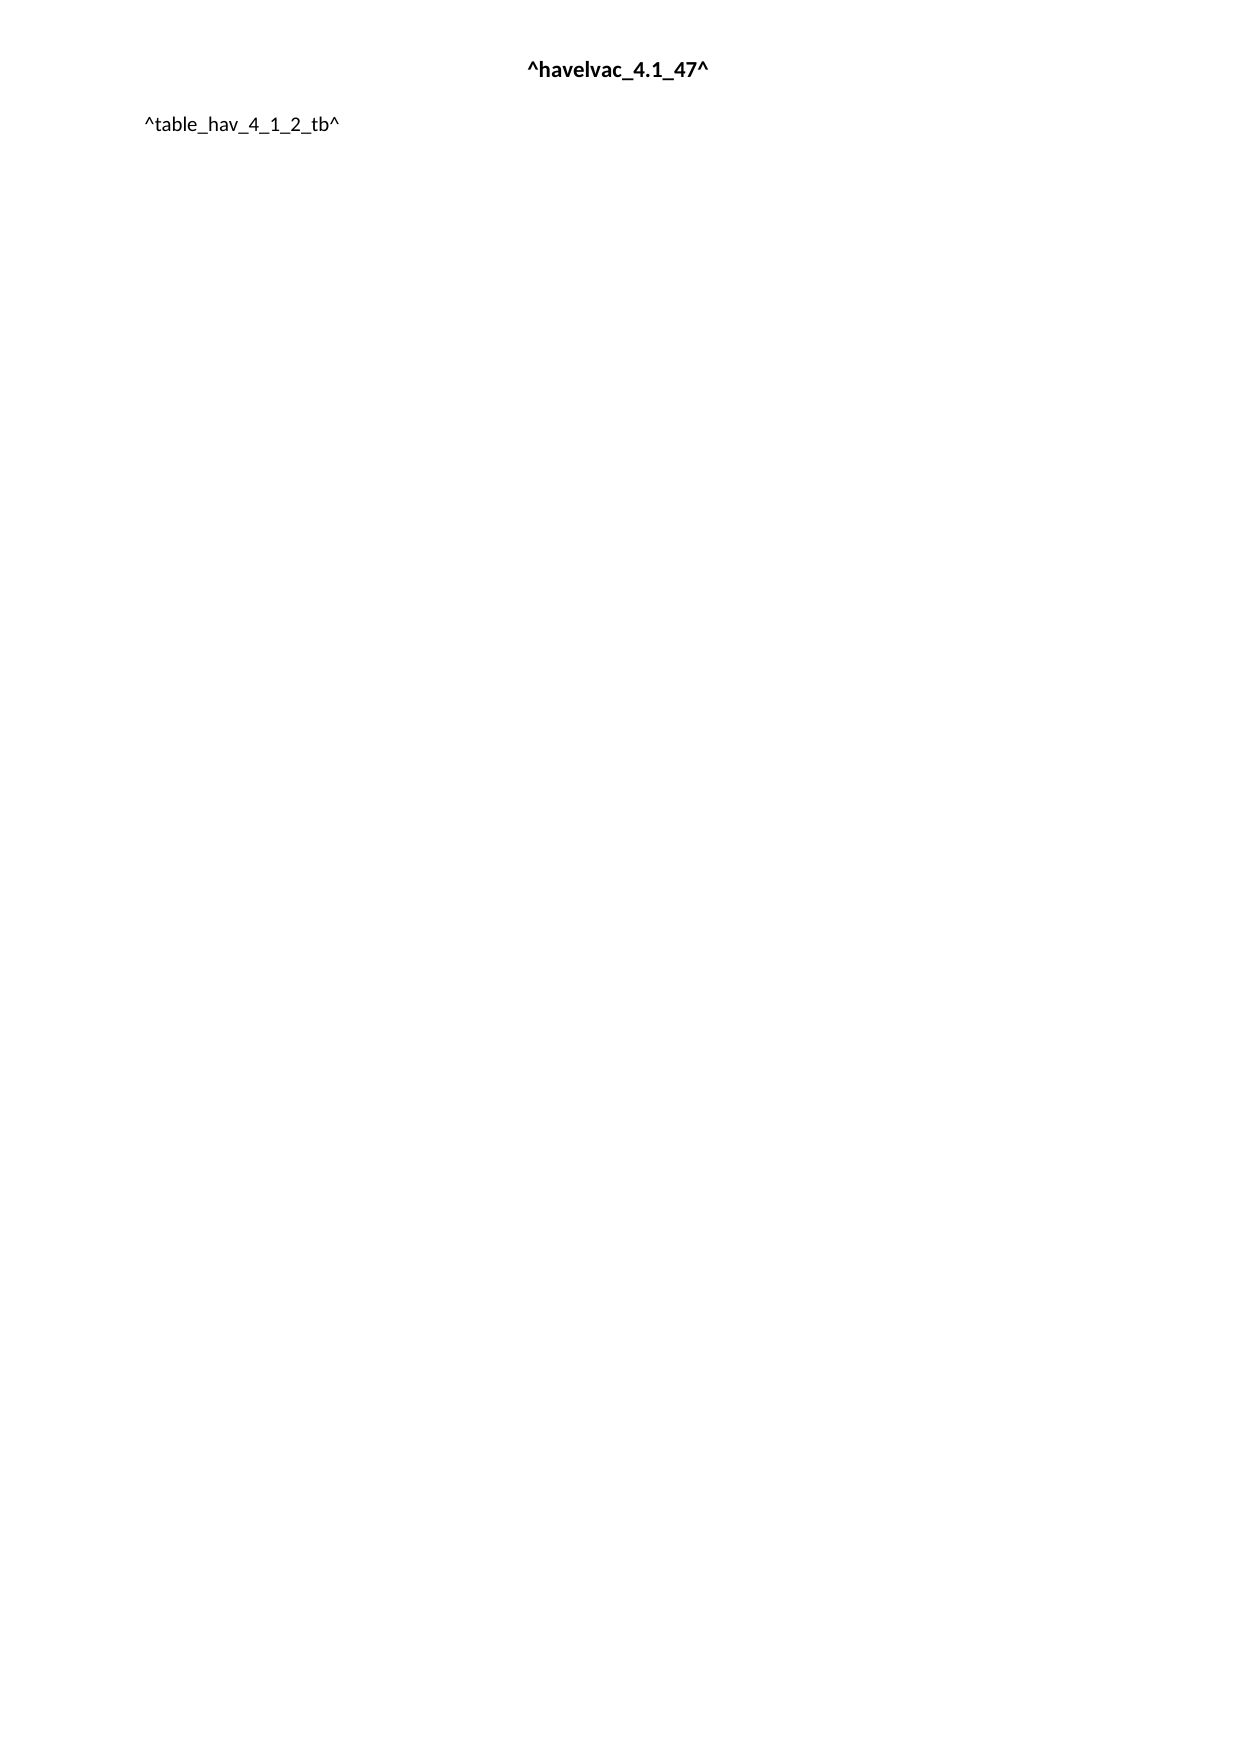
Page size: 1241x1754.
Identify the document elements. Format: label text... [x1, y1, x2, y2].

text ^havelvac_4.1_47^ [69, 56, 1167, 83]
text ^table_hav_4_1_2_tb^ [69, 112, 1167, 137]
